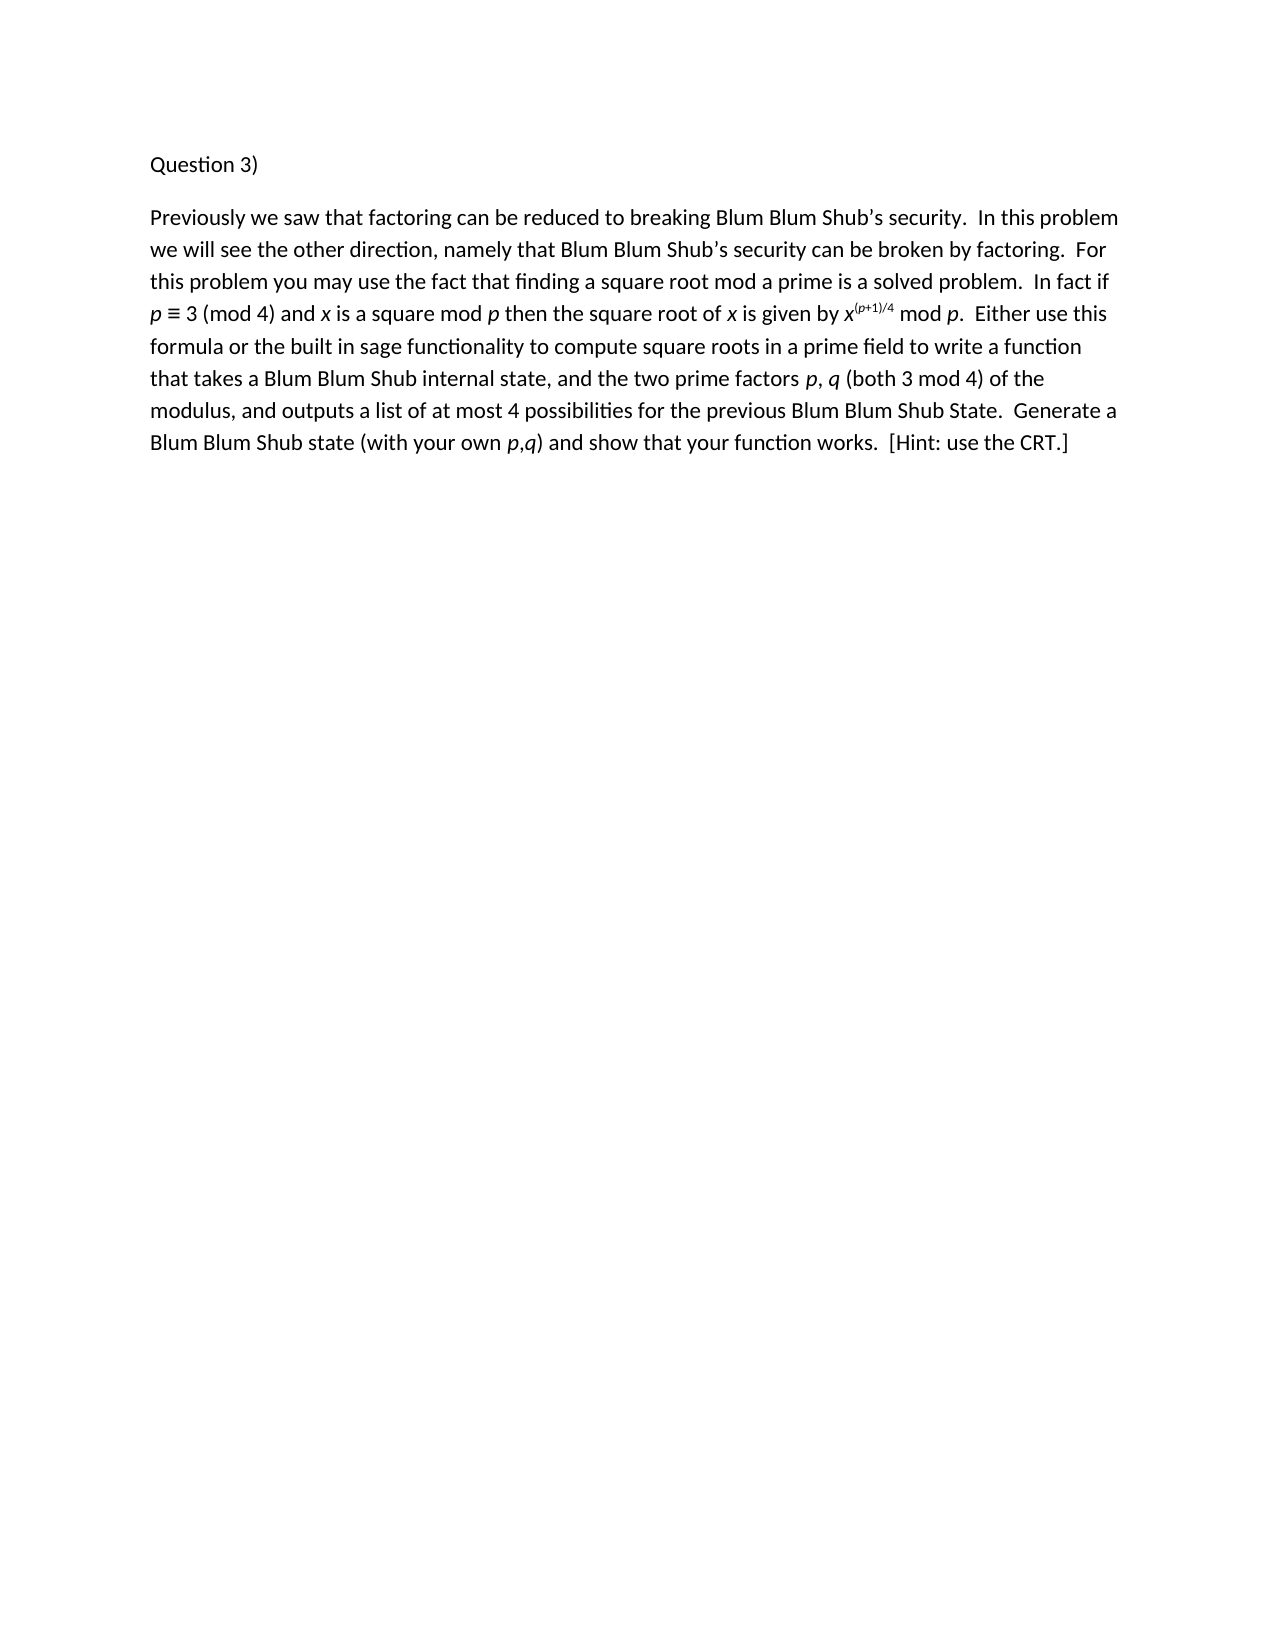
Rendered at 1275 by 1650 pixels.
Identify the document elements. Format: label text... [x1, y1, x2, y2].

text Question 3) [150, 150, 1125, 178]
text Previously we saw that factoring can be reduced to breaking Blum Blum Shub’s security. In this problem we will see the other direction, namely that Blum Blum Shub’s security can be broken by factoring. For this problem you may use the fact that finding a square root mod a prime is a solved problem. In fact if p ≡ 3 (mod 4) and x is a square mod p then the square root of x is given by x(p+1)/4 mod p. Either use this formula or the built in sage functionality to compute square roots in a prime field to write a function that takes a Blum Blum Shub internal state, and the two prime factors p, q (both 3 mod 4) of the modulus, and outputs a list of at most 4 possibilities for the previous Blum Blum Shub State. Generate a Blum Blum Shub state (with your own p,q) and show that your function works. [Hint: use the CRT.] [150, 203, 1125, 456]
